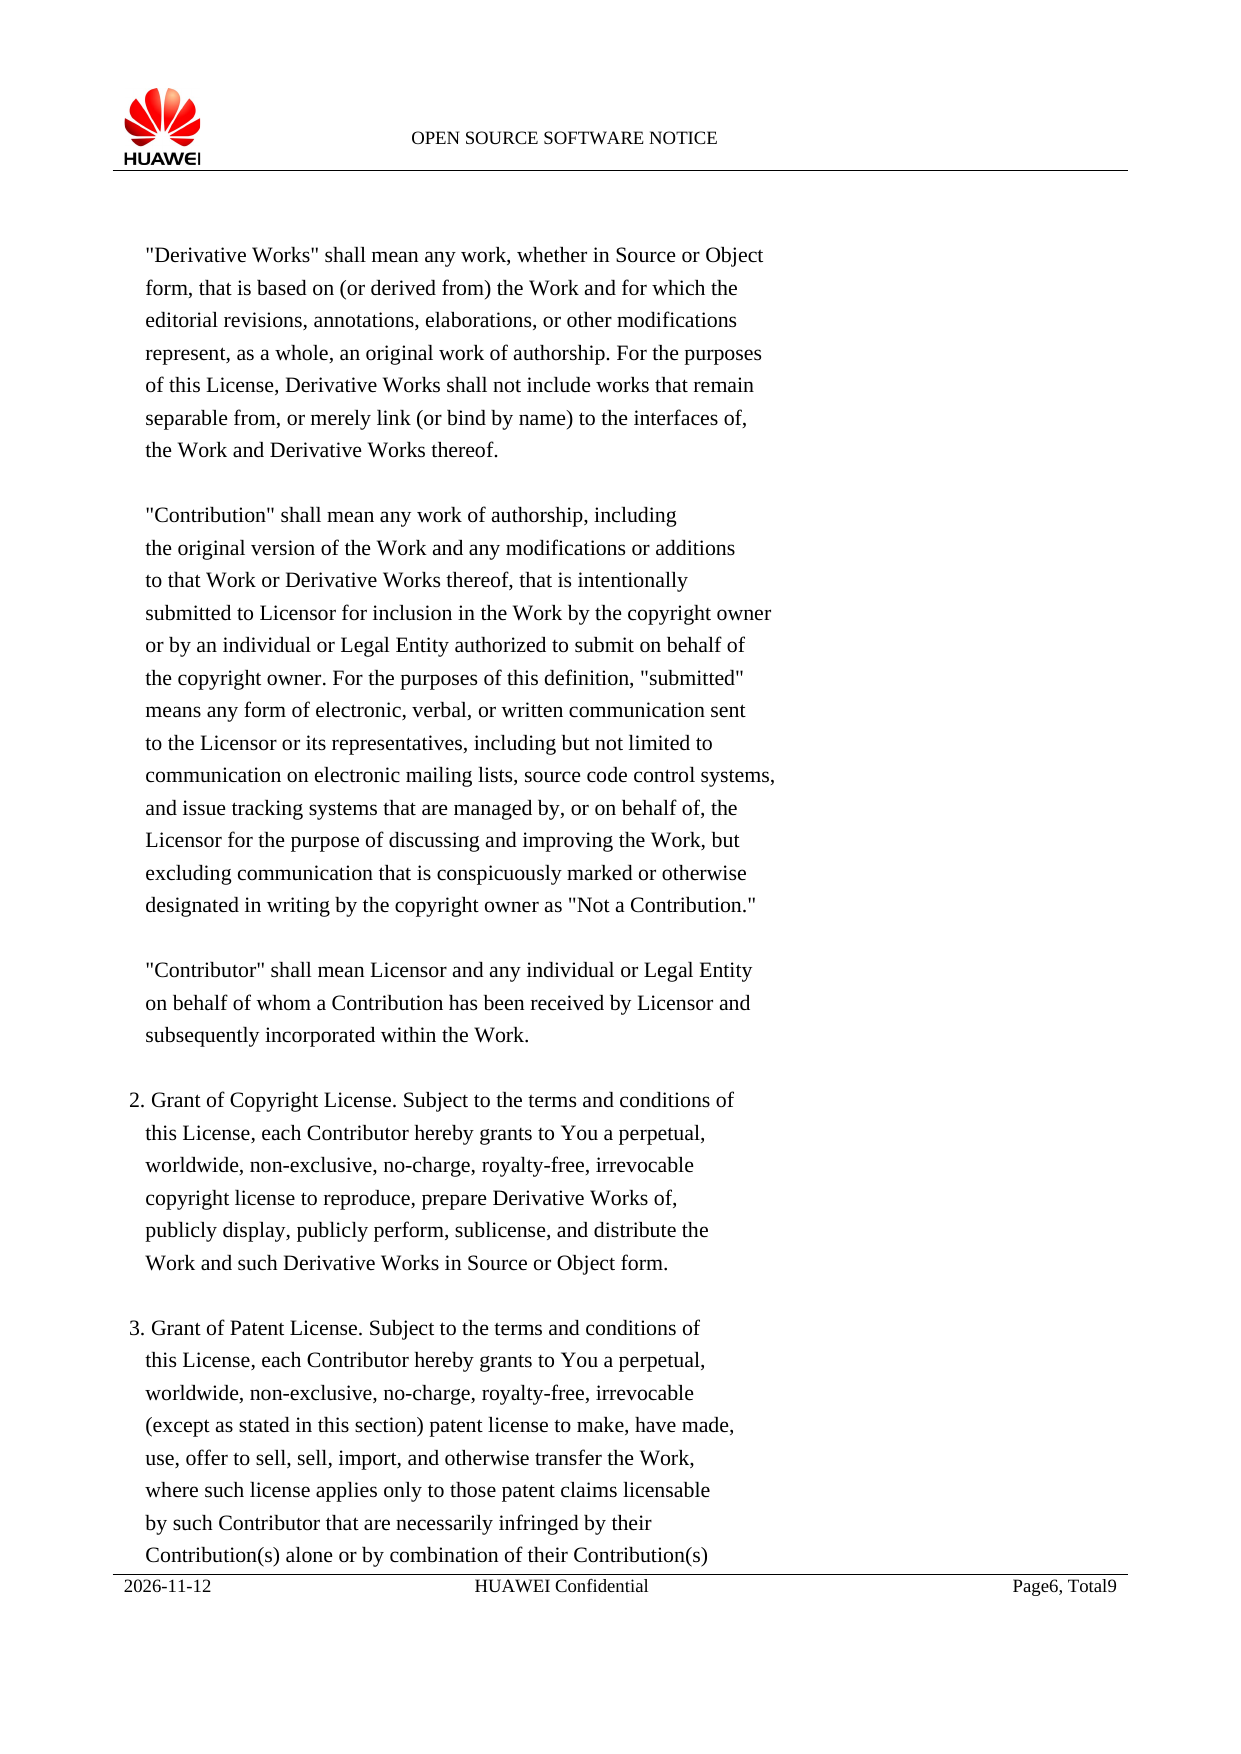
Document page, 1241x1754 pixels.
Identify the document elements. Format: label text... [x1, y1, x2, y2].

picture [124, 88, 201, 165]
